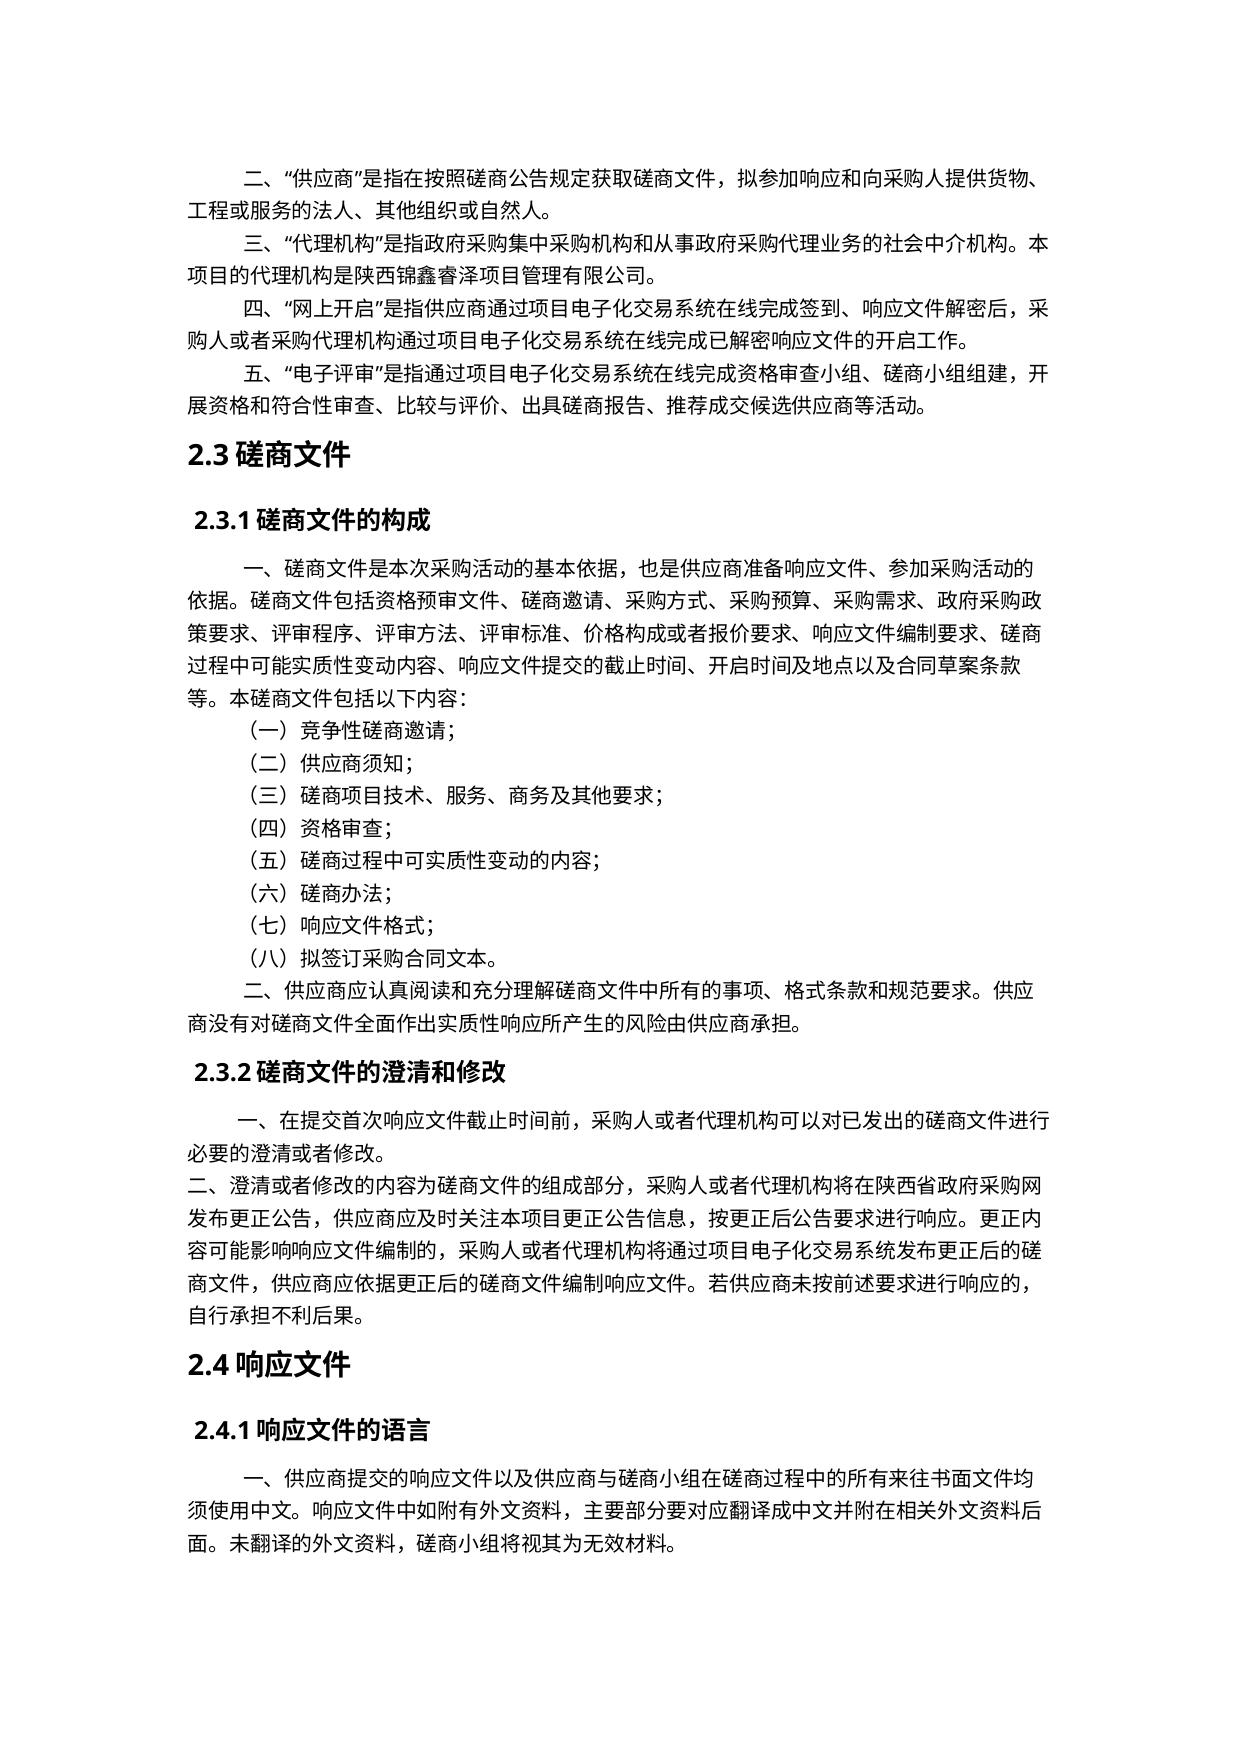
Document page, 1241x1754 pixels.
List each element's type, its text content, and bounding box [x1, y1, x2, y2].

text 一、供应商提交的响应文件以及供应商与磋商小组在磋商过程中的所有来往书面文件均须使用中文。响应文件中如附有外文资料，主要部分要对应翻译成中文并附在相关外文资料后面。未翻译的外文资料，磋商小组将视其为无效材料。 [187, 1462, 1053, 1559]
text 2.3.2磋商文件的澄清和修改 [187, 1039, 1053, 1104]
text 四、“网上开启”是指供应商通过项目电子化交易系统在线完成签到、响应文件解密后，采购人或者采购代理机构通过项目电子化交易系统在线完成已解密响应文件的开启工作。 [187, 292, 1053, 357]
text 三、“代理机构”是指政府采购集中采购机构和从事政府采购代理业务的社会中介机构。本项目的代理机构是陕西锦鑫睿泽项目管理有限公司。 [187, 227, 1053, 292]
text （四）资格审查； [187, 812, 1053, 844]
text 2.3.1磋商文件的构成 [187, 487, 1053, 552]
text 一、磋商文件是本次采购活动的基本依据，也是供应商准备响应文件、参加采购活动的依据。磋商文件包括资格预审文件、磋商邀请、采购方式、采购预算、采购需求、政府采购政策要求、评审程序、评审方法、评审标准、价格构成或者报价要求、响应文件编制要求、磋商过程中可能实质性变动内容、响应文件提交的截止时间、开启时间及地点以及合同草案条款等。本磋商文件包括以下内容： [187, 552, 1053, 714]
text 2.3磋商文件 [187, 422, 1053, 487]
text （六）磋商办法； [187, 877, 1053, 909]
text （三）磋商项目技术、服务、商务及其他要求； [187, 779, 1053, 812]
text （一）竞争性磋商邀请； [187, 714, 1053, 747]
text 一、在提交首次响应文件截止时间前，采购人或者代理机构可以对已发出的磋商文件进行必要的澄清或者修改。 [187, 1104, 1053, 1169]
text （八）拟签订采购合同文本。 [187, 942, 1053, 974]
text 2.4响应文件 [187, 1332, 1053, 1397]
text 二、“供应商”是指在按照磋商公告规定获取磋商文件，拟参加响应和向采购人提供货物、工程或服务的法人、其他组织或自然人。 [187, 162, 1053, 227]
text （七）响应文件格式； [187, 909, 1053, 942]
text 2.4.1响应文件的语言 [187, 1397, 1053, 1462]
text 二、供应商应认真阅读和充分理解磋商文件中所有的事项、格式条款和规范要求。供应商没有对磋商文件全面作出实质性响应所产生的风险由供应商承担。 [187, 974, 1053, 1039]
text （五）磋商过程中可实质性变动的内容； [187, 844, 1053, 877]
text 二、澄清或者修改的内容为磋商文件的组成部分，采购人或者代理机构将在陕西省政府采购网发布更正公告，供应商应及时关注本项目更正公告信息，按更正后公告要求进行响应。更正内容可能影响响应文件编制的，采购人或者代理机构将通过项目电子化交易系统发布更正后的磋商文件，供应商应依据更正后的磋商文件编制响应文件。若供应商未按前述要求进行响应的，自行承担不利后果。 [187, 1169, 1053, 1332]
text （二）供应商须知； [187, 747, 1053, 779]
text 五、“电子评审”是指通过项目电子化交易系统在线完成资格审查小组、磋商小组组建，开展资格和符合性审查、比较与评价、出具磋商报告、推荐成交候选供应商等活动。 [187, 357, 1053, 422]
